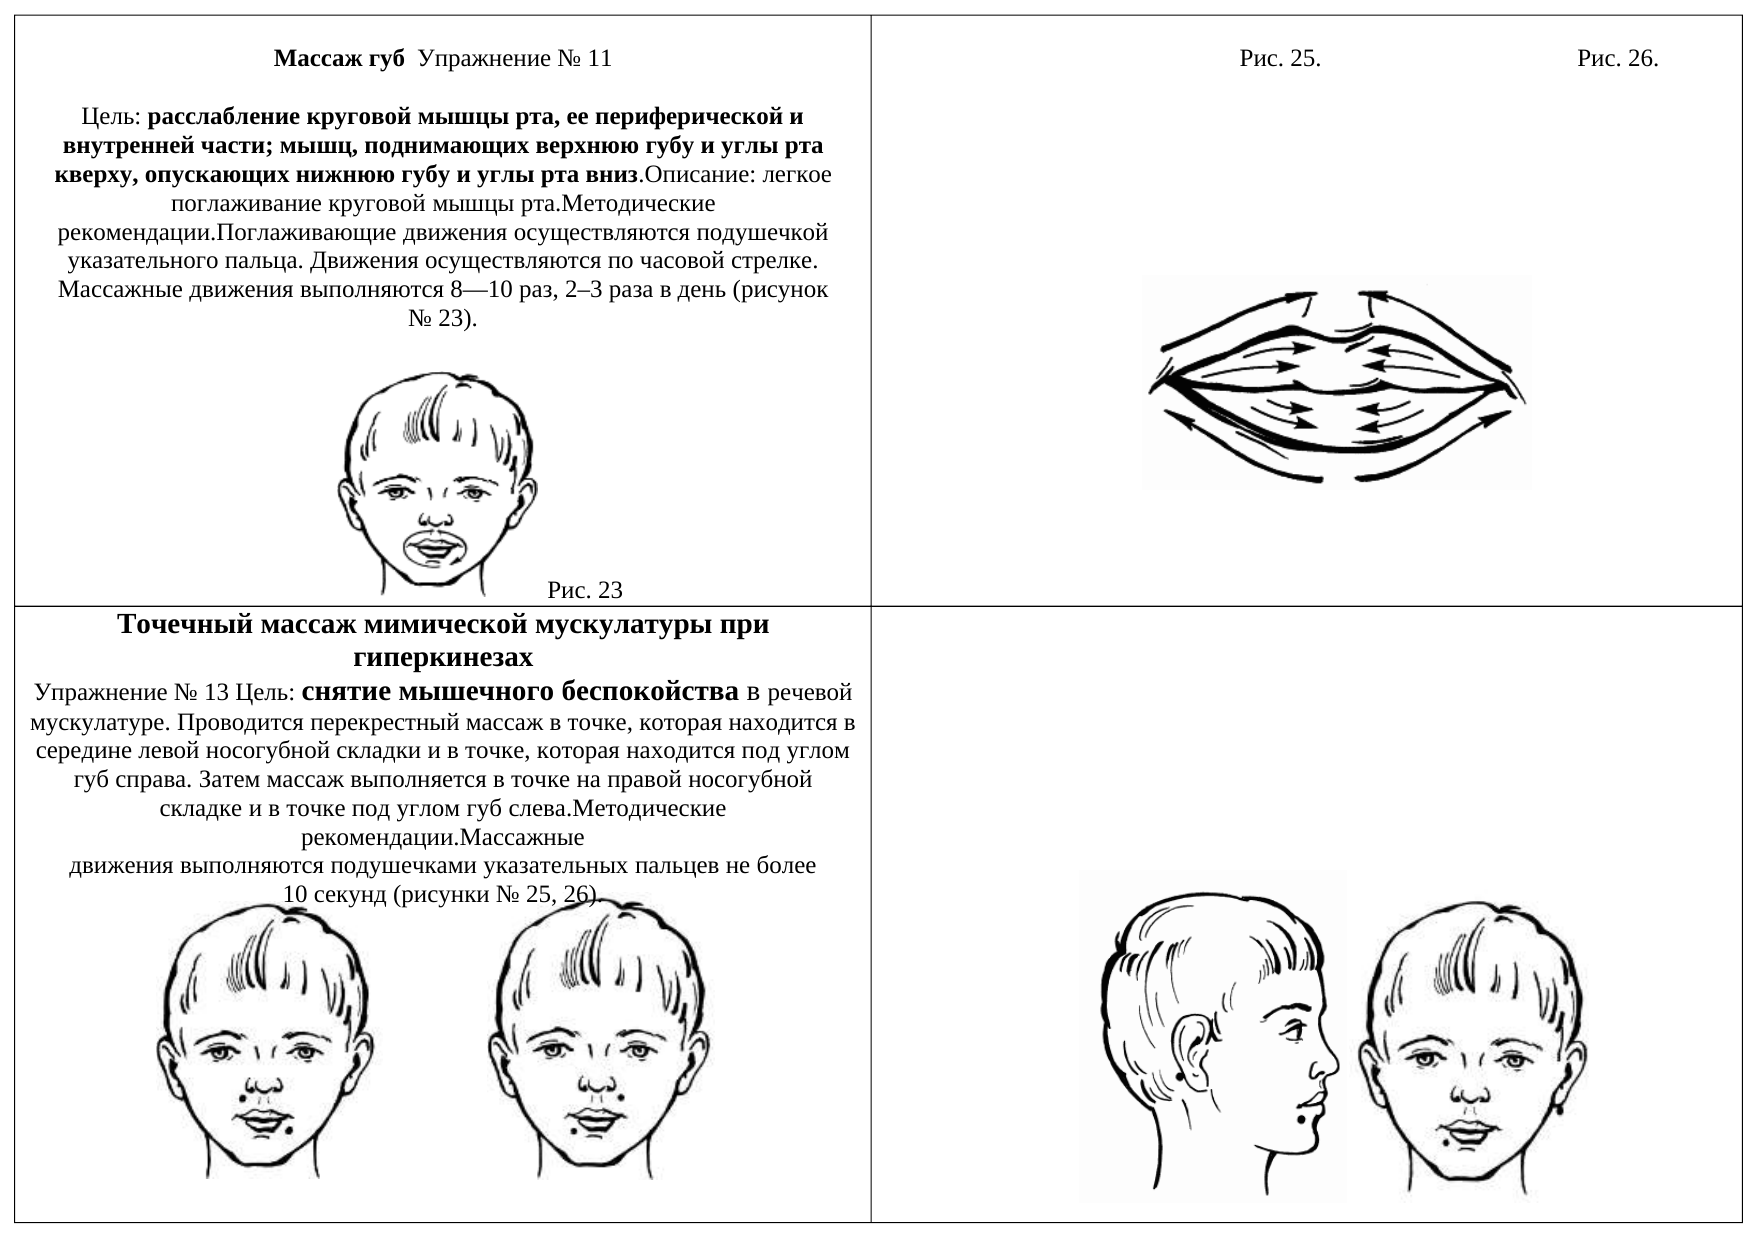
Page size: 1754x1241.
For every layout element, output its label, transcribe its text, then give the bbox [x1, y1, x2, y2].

subtitle Точечный массаж мимической мускулатуры при гиперкинезах [54, 606, 832, 673]
text Цель: расслабление круговой мышцы рта, ее периферической и внутренней части; мышц, поднимающих верхнюю губу и углы рта кверху, опускающих нижнюю губу и углы рта вниз.Описание: легкое поглаживание круговой мышцы рта.Методические [53, 101, 832, 216]
text рекомендации.Поглаживающие движения осуществляются подушечкой указательного пальца. Движения осуществляются по часовой стрелке. Массажные движения выполняются 8—10 раз, 2–3 раза в день (рисунок [54, 217, 832, 303]
text Рис. 23 [338, 575, 831, 604]
text Рис. 25. Рис. 26. [1239, 43, 1743, 72]
text Упражнение № 13 Цель: снятие мышечного беспокойства в речевой мускулатуре. Проводится перекрестный массаж в точке, которая находится в середине левой носогубной складки и в точке, которая находится под углом губ справа. Затем массаж выполняется в точке на правой носогубной складке и в точке под углом губ слева.Методические рекомендации.Массажные [29, 673, 857, 850]
picture [337, 371, 538, 597]
text № 23). [54, 303, 832, 332]
picture [487, 908, 715, 1180]
text движения выполняются подушечками указательных пальцев не более 10 секунд (рисунки № 25, 26). [54, 850, 831, 908]
picture [1349, 889, 1589, 1203]
picture [156, 908, 383, 1179]
text Массаж губ Упражнение № 11 [54, 43, 832, 72]
picture [1142, 275, 1532, 490]
picture [1079, 870, 1347, 1203]
